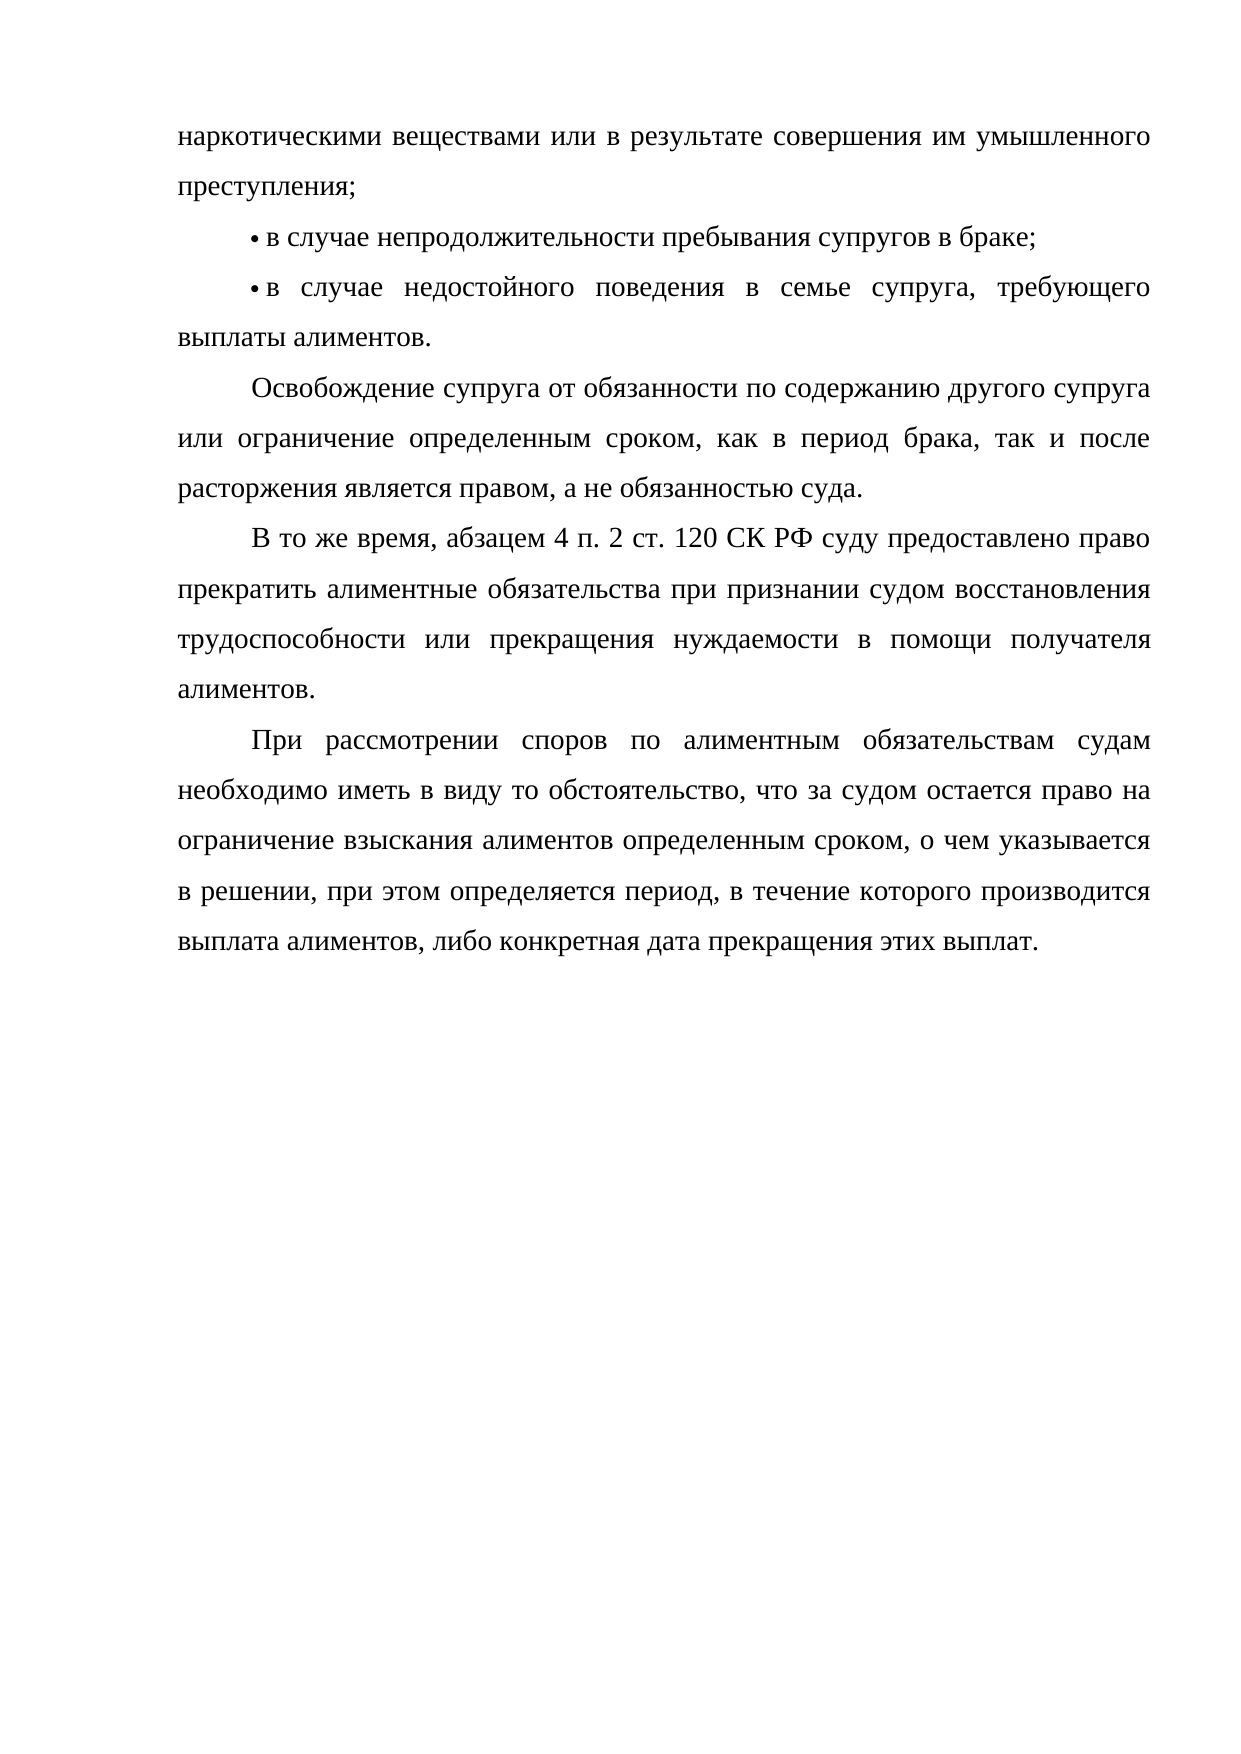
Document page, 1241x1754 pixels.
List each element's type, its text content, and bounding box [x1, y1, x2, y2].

text Освобождение супруга от обязанности по содержанию другого супруга или ограничение определенным сроком, как в период брака, так и после расторжения является правом, а не обязанностью суда. [177, 370, 1152, 504]
list в случае недостойного поведения в семье супруга, требующего выплаты алиментов. [177, 269, 1152, 353]
list в случае непродолжительности пребывания супругов в браке; [177, 219, 1152, 252]
text В то же время, абзацем 4 п. 2 ст. 120 СК РФ суду предоставлено право прекратить алиментные обязательства при признании судом восстановления трудоспособности или прекращения нуждаемости в помощи получателя алиментов. [177, 521, 1152, 705]
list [177, 118, 1152, 202]
text При рассмотрении споров по алиментным обязательствам судам необходимо иметь в виду то обстоятельство, что за судом остается право на ограничение взыскания алиментов определенным сроком, о чем указывается в решении, при этом определяется период, в течение которого производится выплата алиментов, либо конкретная дата прекращения этих выплат. [177, 722, 1152, 957]
